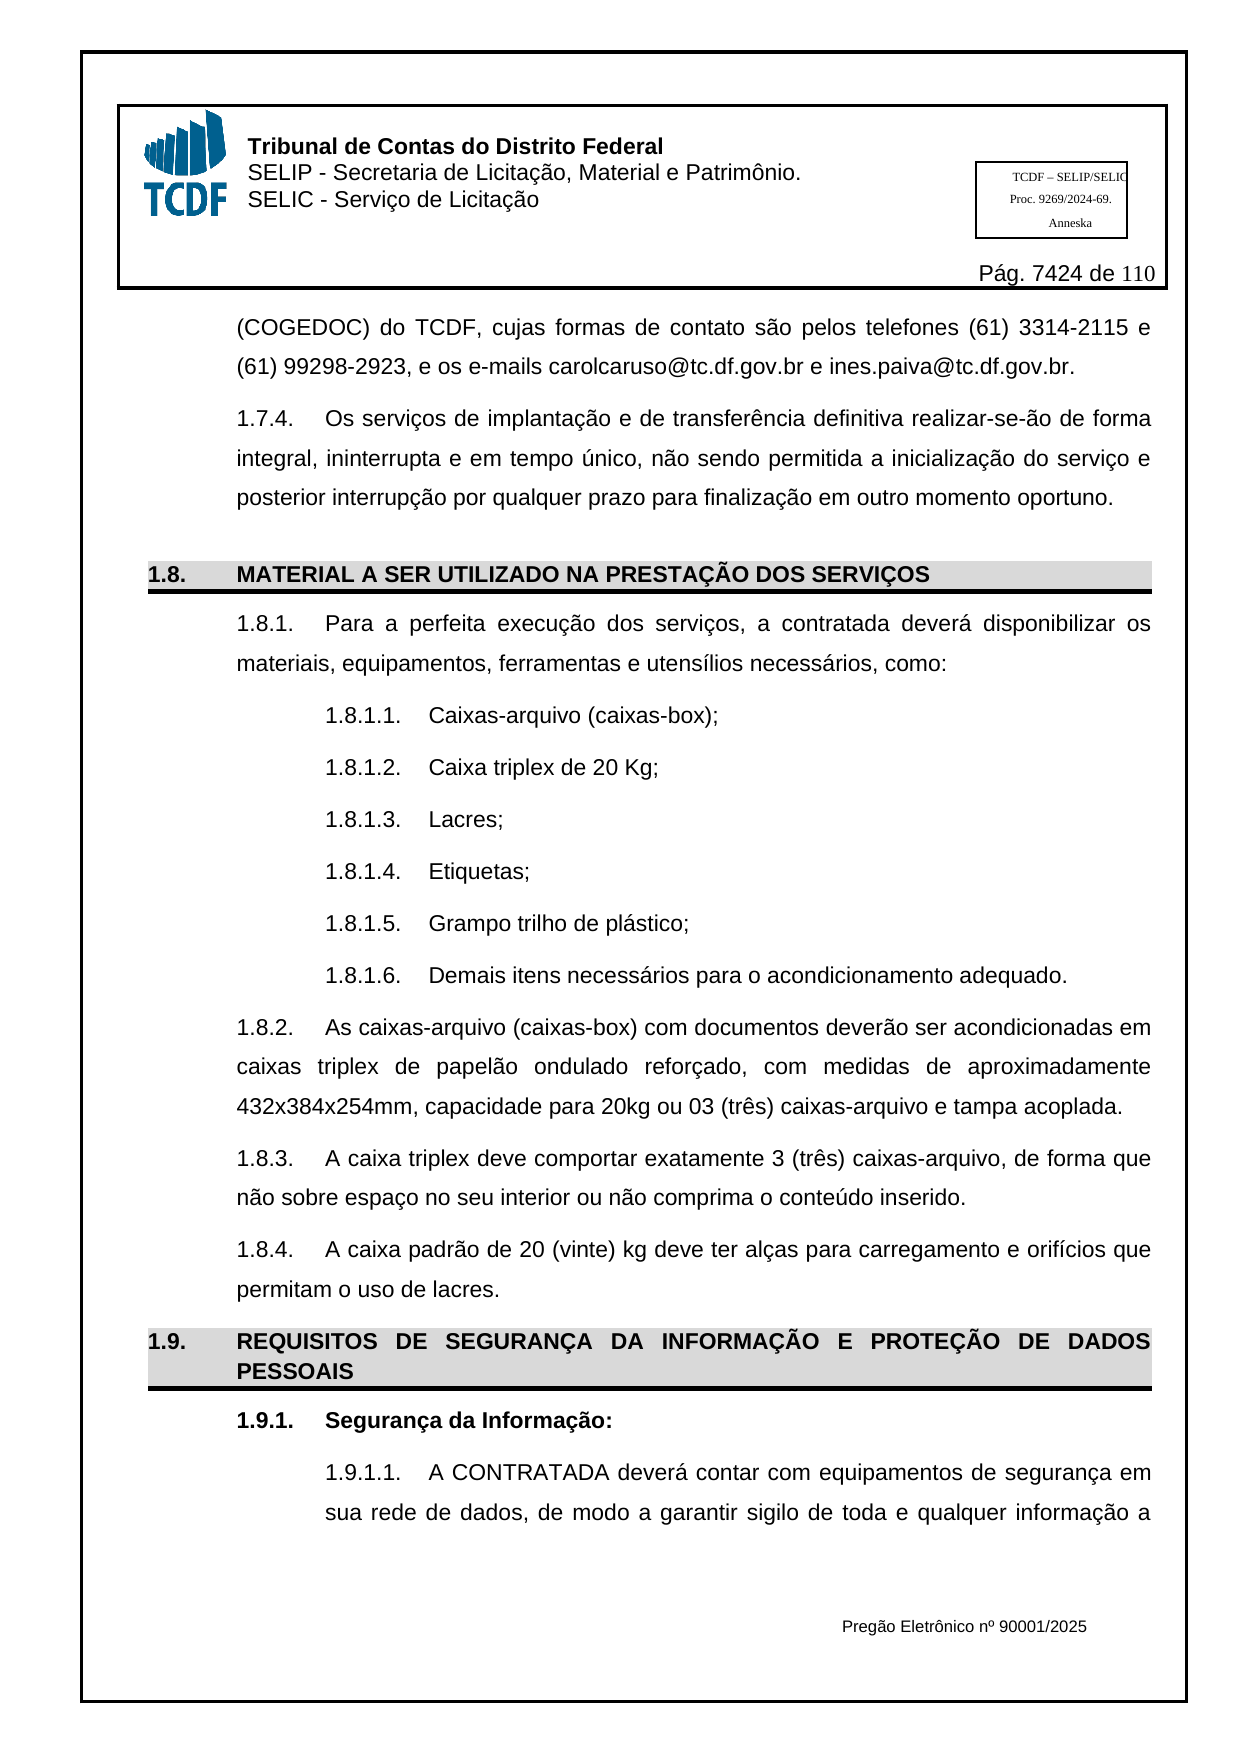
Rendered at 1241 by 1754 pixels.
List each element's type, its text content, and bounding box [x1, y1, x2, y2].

picture [129, 107, 241, 218]
list A caixa padrão de 20 (vinte) kg deve ter alças para carregamento e orifícios que permitam o uso de lacres. [236, 1236, 1152, 1302]
list Caixas-arquivo (caixas-box); [325, 702, 1152, 728]
list MATERIAL A SER UTILIZADO NA PRESTAÇÃO DOS SERVIÇOS [148, 561, 1152, 589]
list As caixas-arquivo (caixas-box) com documentos deverão ser acondicionadas em caixas triplex de papelão ondulado reforçado, com medidas de aproximadamente 432x384x254mm, capacidade para 20kg ou 03 (três) caixas-arquivo e tampa acoplada. [236, 1014, 1152, 1119]
list Caixa triplex de 20 Kg; [325, 754, 1152, 780]
list REQUISITOS DE SEGURANÇA DA INFORMAÇÃO E PROTEÇÃO DE DADOS PESSOAIS [148, 1328, 1152, 1386]
list A caixa triplex deve comportar exatamente 3 (três) caixas-arquivo, de forma que não sobre espaço no seu interior ou não comprima o conteúdo inserido. [236, 1145, 1152, 1211]
list Grampo trilho de plástico; [325, 910, 1152, 936]
list Os serviços de implantação e de transferência definitiva realizar-se-ão de forma integral, ininterrupta e em tempo único, não sendo permitida a inicialização do serviço e posterior interrupção por qualquer prazo para finalização em outro momento oportuno. [236, 405, 1152, 510]
list Para a perfeita execução dos serviços, a contratada deverá disponibilizar os materiais, equipamentos, ferramentas e utensílios necessários, como: [236, 610, 1152, 676]
list Lacres; [325, 806, 1152, 832]
list Segurança da Informação: [236, 1407, 1152, 1434]
list Demais itens necessários para o acondicionamento adequado. [325, 962, 1152, 988]
list Etiquetas; [325, 858, 1152, 884]
